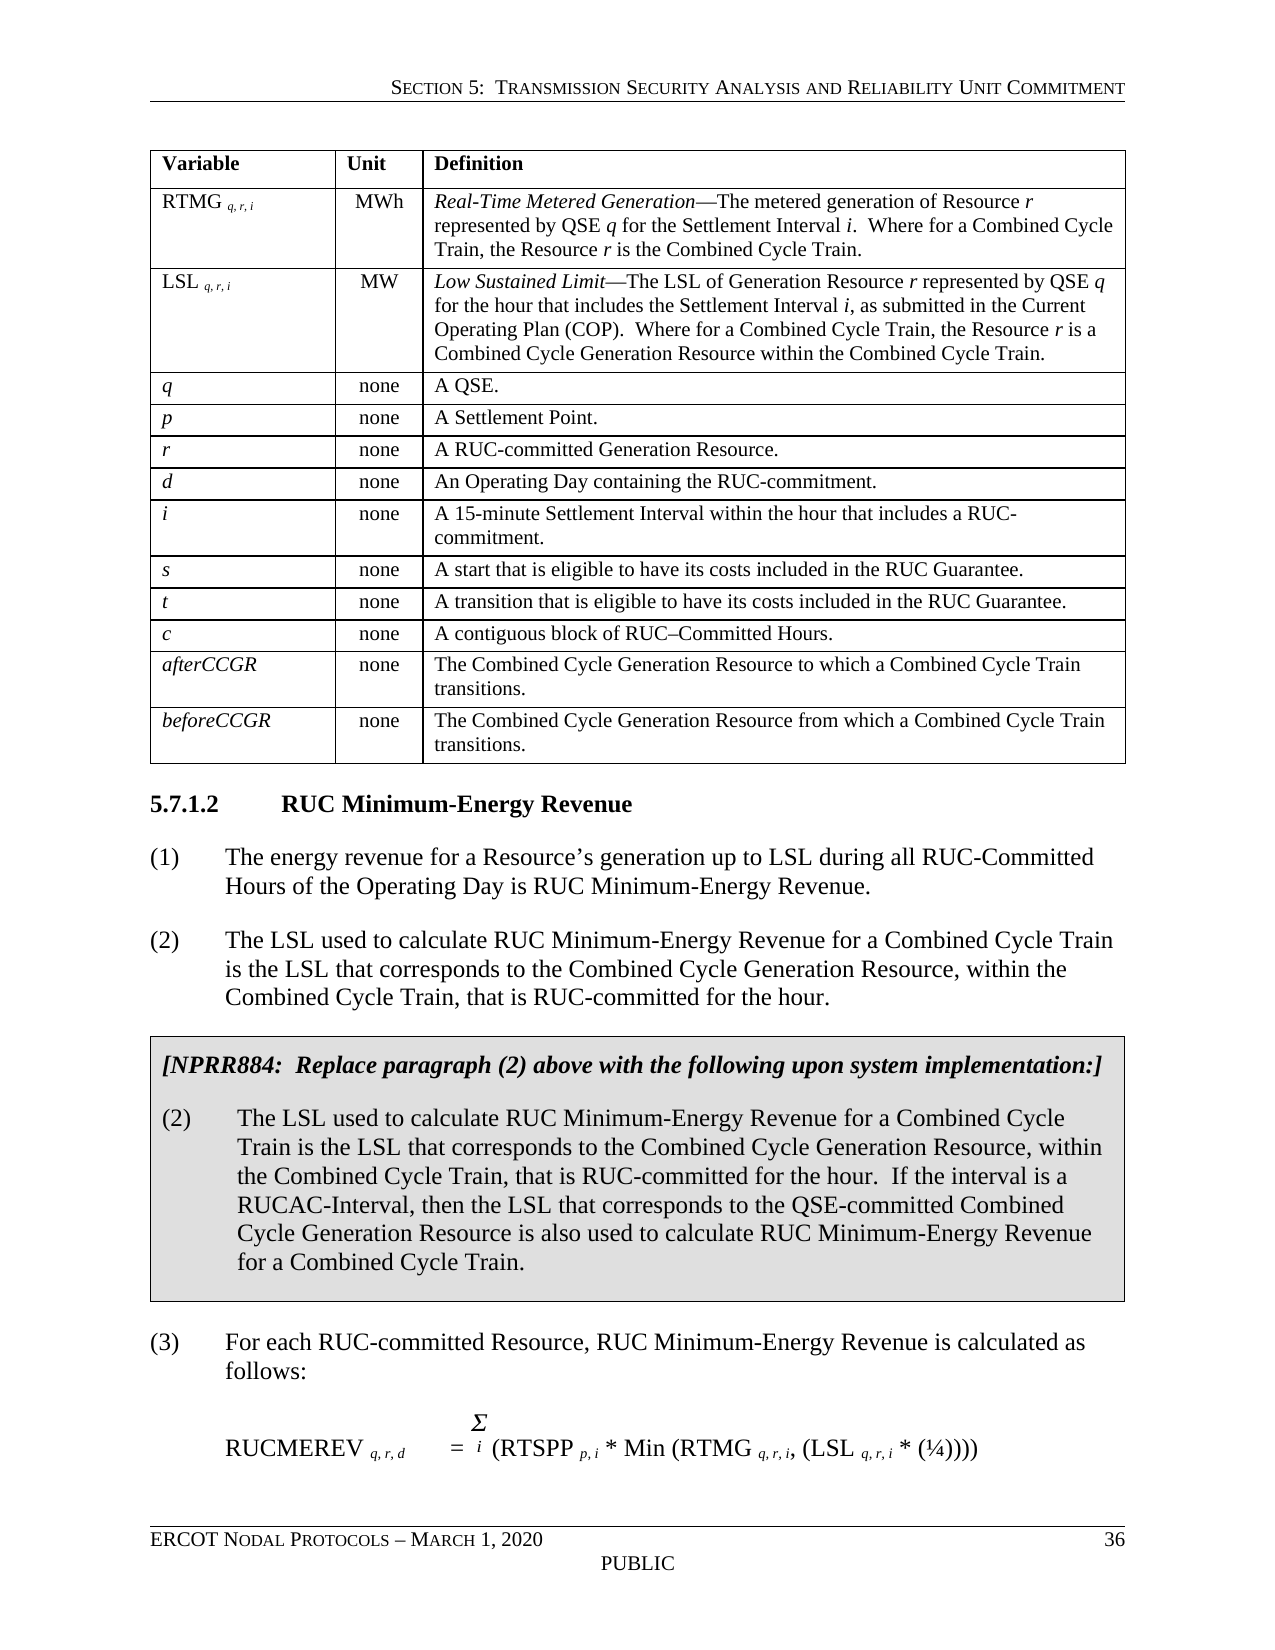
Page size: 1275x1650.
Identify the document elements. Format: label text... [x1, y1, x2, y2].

table_cell none [336, 652, 422, 707]
text RUCMEREV q, r, d = (RTSPP p, i * Min (RTMG q, r, i, (LSL q, r, i * (¼)))) [225, 1409, 1125, 1462]
table_cell q [151, 373, 335, 403]
table_header [NPRR884: Replace paragraph (2) above with the following upon system implementation:] (2) The LSL used to calculate RUC Minimum-Energy Revenue for a Combined Cycle Train is the LSL that corresponds to the Combined Cycle Generation Resource, within the Combined Cycle Train, that is RUC-committed for the hour. If the interval is a RUCAC-Interval, then the LSL that corresponds to the QSE-committed Combined Cycle Generation Resource is also used to calculate RUC Minimum-Energy Revenue for a Combined Cycle Train. [151, 1037, 1124, 1301]
table_cell t [151, 589, 335, 619]
table_cell MW [336, 269, 422, 372]
table_cell A start that is eligible to have its costs included in the RUC Guarantee. [424, 557, 1125, 587]
text 5.7.1.2 RUC Minimum-Energy Revenue [150, 789, 1125, 817]
text (2) The LSL used to calculate RUC Minimum-Energy Revenue for a Combined Cycle Train is the LSL that corresponds to the Combined Cycle Generation Resource, within the Combined Cycle Train, that is RUC-committed for the hour. [150, 925, 1125, 1011]
table_cell none [336, 589, 422, 619]
table_cell A Settlement Point. [424, 405, 1125, 435]
table_cell LSL q, r, i [151, 269, 335, 372]
table_cell d [151, 469, 335, 499]
table_cell r [151, 437, 335, 467]
table_cell none [336, 373, 422, 403]
table_cell The Combined Cycle Generation Resource from which a Combined Cycle Train transitions. [424, 708, 1125, 763]
text (1) The energy revenue for a Resource’s generation up to LSL during all RUC-Committed Hours of the Operating Day is RUC Minimum-Energy Revenue. [150, 842, 1125, 900]
table_cell A 15-minute Settlement Interval within the hour that includes a RUC-commitment. [424, 501, 1125, 555]
table_cell Real-Time Metered Generation—The metered generation of Resource r represented by QSE q for the Settlement Interval i. Where for a Combined Cycle Train, the Resource r is the Combined Cycle Train. [424, 189, 1125, 268]
table_cell none [336, 621, 422, 651]
table_cell beforeCCGR [151, 708, 335, 763]
table_cell A RUC-committed Generation Resource. [424, 437, 1125, 467]
table_cell none [336, 469, 422, 499]
table_header Unit [336, 151, 422, 188]
table_cell RTMG q, r, i [151, 189, 335, 268]
table_cell c [151, 621, 335, 651]
table_cell s [151, 557, 335, 587]
table_cell none [336, 437, 422, 467]
table_cell A transition that is eligible to have its costs included in the RUC Guarantee. [424, 589, 1125, 619]
table_cell A contiguous block of RUC–Committed Hours. [424, 621, 1125, 651]
table_header Variable [151, 151, 335, 188]
table_cell p [151, 405, 335, 435]
table_cell A QSE. [424, 373, 1125, 403]
table_cell An Operating Day containing the RUC-commitment. [424, 469, 1125, 499]
table_header Definition [424, 151, 1125, 188]
table_cell none [336, 501, 422, 555]
table_cell MWh [336, 189, 422, 268]
table_cell none [336, 405, 422, 435]
table_cell Low Sustained Limit—The LSL of Generation Resource r represented by QSE q for the hour that includes the Settlement Interval i, as submitted in the Current Operating Plan (COP). Where for a Combined Cycle Train, the Resource r is a Combined Cycle Generation Resource within the Combined Cycle Train. [424, 269, 1125, 372]
table_cell none [336, 557, 422, 587]
table_cell afterCCGR [151, 652, 335, 707]
text (3) For each RUC-committed Resource, RUC Minimum-Energy Revenue is calculated as follows: [150, 1327, 1125, 1384]
table_cell i [151, 501, 335, 555]
table_cell none [336, 708, 422, 763]
table_cell The Combined Cycle Generation Resource to which a Combined Cycle Train transitions. [424, 652, 1125, 707]
